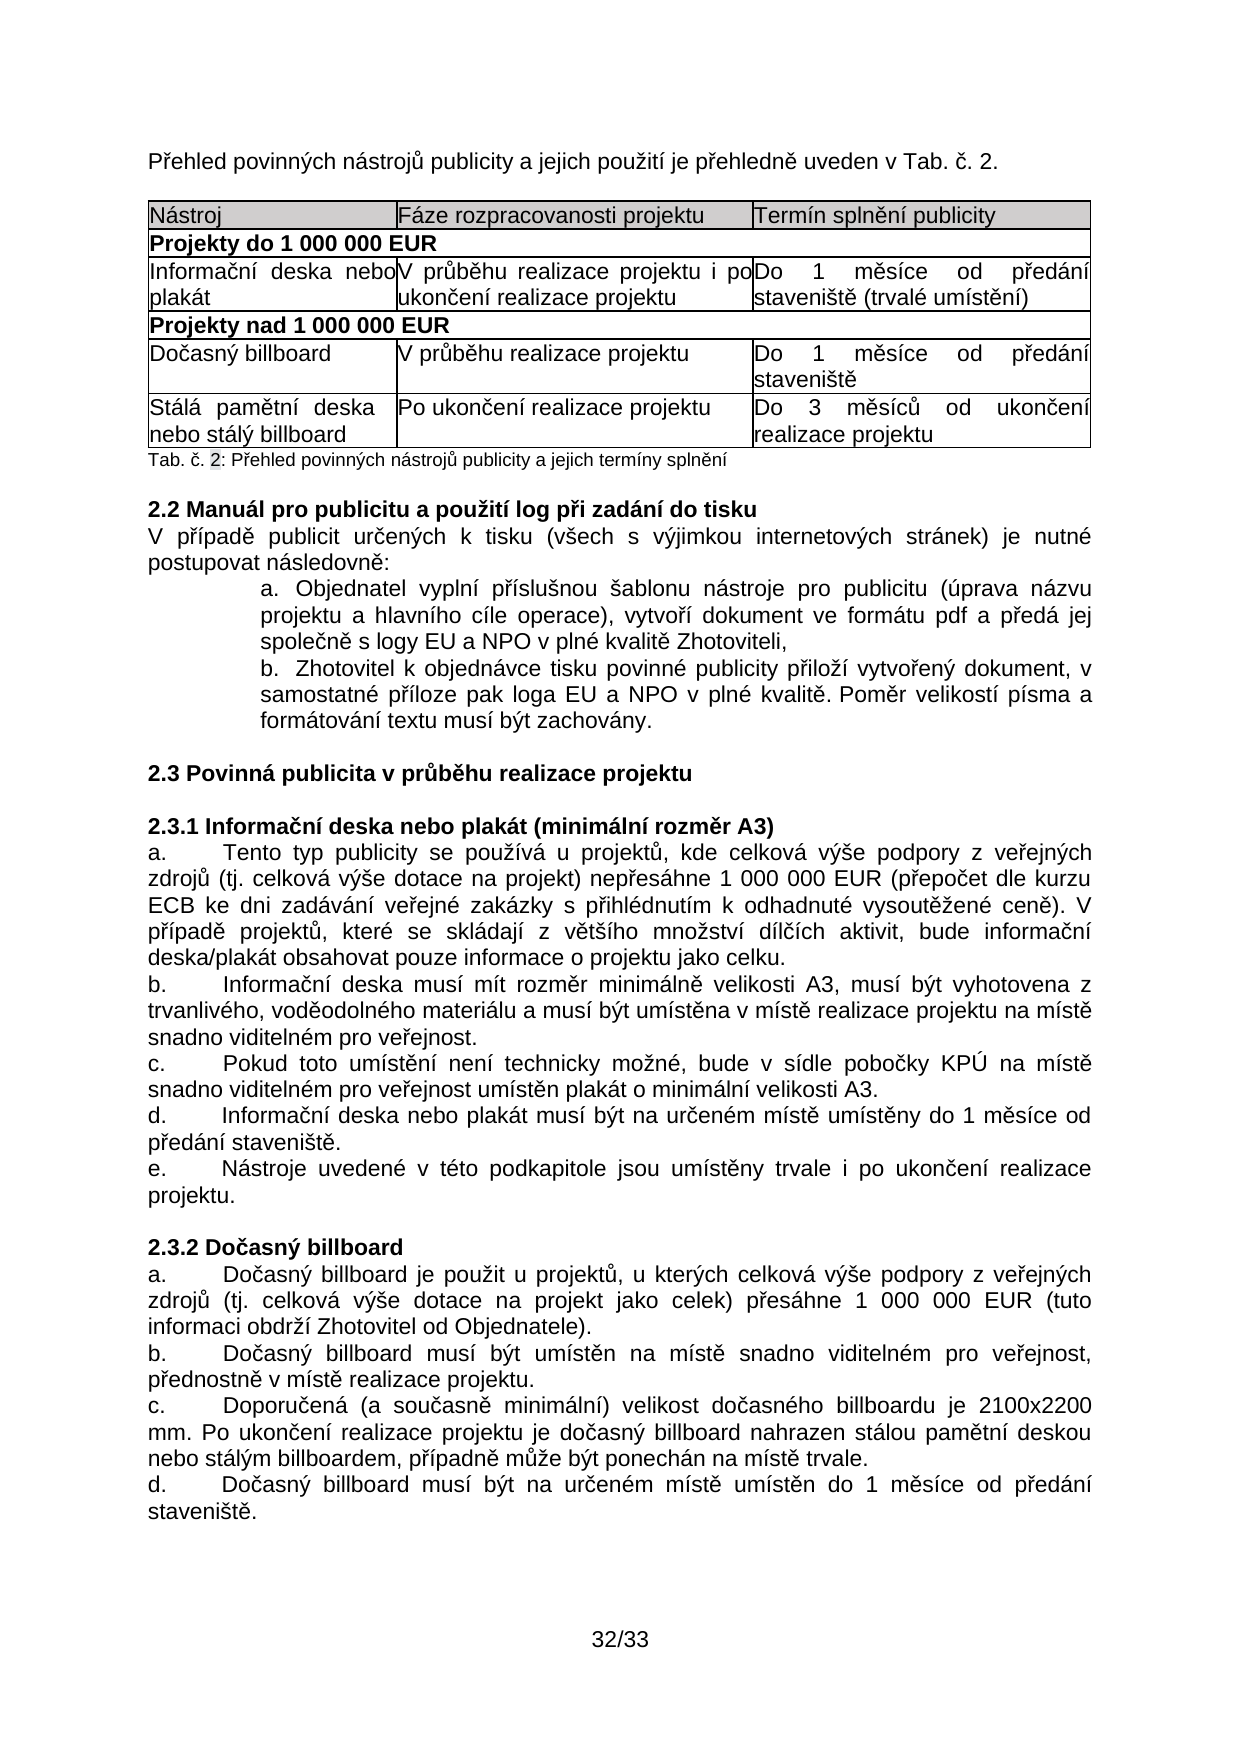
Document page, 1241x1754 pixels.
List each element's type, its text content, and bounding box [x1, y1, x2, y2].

text V případě publicit určených k tisku (všech s výjimkou internetových stránek) je nutné postupovat následovně: [148, 523, 1093, 575]
table_cell V průběhu realizace projektu [398, 340, 752, 393]
table_cell Stálá pamětní deska nebo stálý billboard [149, 394, 396, 447]
table_cell Dočasný billboard [149, 340, 396, 393]
list Doporučená (a současně minimální) velikost dočasného billboardu je 2100x2200 mm. Po ukončení realizace projektu je dočasný billboard nahrazen stálou pamětní deskou nebo stálým billboardem, případně může být ponechán na místě trvale. [148, 1392, 1093, 1471]
list Dočasný billboard je použit u projektů, u kterých celková výše podpory z veřejných zdrojů (tj. celková výše dotace na projekt jako celek) přesáhne 1 000 000 EUR (tuto informaci obdrží Zhotovitel od Objednatele). [148, 1261, 1093, 1340]
list Informační deska musí mít rozměr minimálně velikosti A3, musí být vyhotovena z trvanlivého, voděodolného materiálu a musí být umístěna v místě realizace projektu na místě snadno viditelném pro veřejnost. [148, 971, 1093, 1050]
text 2.3 Povinná publicita v průběhu realizace projektu [148, 760, 1093, 786]
text 2.2 Manuál pro publicitu a použití log při zadání do tisku [148, 496, 1093, 523]
text Přehled povinných nástrojů publicity a jejich použití je přehledně uveden v Tab. č. 2. [148, 148, 1093, 174]
table_cell Do 1 měsíce od předání staveniště [754, 340, 1090, 393]
list Dočasný billboard musí být umístěn na místě snadno viditelném pro veřejnost, přednostně v místě realizace projektu. [148, 1340, 1093, 1392]
table_cell Projekty nad 1 000 000 EUR [149, 312, 1090, 338]
text d. Informační deska nebo plakát musí být na určeném místě umístěny do 1 měsíce od předání staveniště. [148, 1102, 1093, 1155]
table_cell Do 3 měsíců od ukončení realizace projektu [754, 394, 1090, 447]
table_header Fáze rozpracovanosti projektu [398, 202, 752, 228]
table_cell Po ukončení realizace projektu [398, 394, 752, 447]
list Tento typ publicity se používá u projektů, kde celková výše podpory z veřejných zdrojů (tj. celková výše dotace na projekt) nepřesáhne 1 000 000 EUR (přepočet dle kurzu ECB ke dni zadávání veřejné zakázky s přihlédnutím k odhadnuté vysoutěžené ceně). V případě projektů, které se skládají z většího množství dílčích aktivit, bude informační deska/plakát obsahovat pouze informace o projektu jako celku. [148, 839, 1093, 971]
text 2.3.2 Dočasný billboard [148, 1234, 1093, 1261]
table_cell Do 1 měsíce od předání staveniště (trvalé umístění) [754, 258, 1090, 310]
list Zhotovitel k objednávce tisku povinné publicity přiloží vytvořený dokument, v samostatné příloze pak loga EU a NPO v plné kvalitě. Poměr velikostí písma a formátování textu musí být zachovány. [260, 654, 1093, 733]
table_header Termín splnění publicity [754, 202, 1090, 228]
table_cell V průběhu realizace projektu i po ukončení realizace projektu [398, 258, 752, 310]
table_cell Projekty do 1 000 000 EUR [149, 230, 1090, 256]
list Objednatel vyplní příslušnou šablonu nástroje pro publicitu (úprava názvu projektu a hlavního cíle operace), vytvoří dokument ve formátu pdf a předá jej společně s logy EU a NPO v plné kvalitě Zhotoviteli, [260, 575, 1093, 654]
table_header Nástroj [149, 202, 396, 228]
text 2.3.1 Informační deska nebo plakát (minimální rozměr A3) [148, 813, 1093, 839]
text d. Dočasný billboard musí být na určeném místě umístěn do 1 měsíce od předání staveniště. [148, 1471, 1093, 1524]
text e. Nástroje uvedené v této podkapitole jsou umístěny trvale i po ukončení realizace projektu. [148, 1155, 1093, 1208]
table_cell Informační deska nebo plakát [149, 258, 396, 310]
list Pokud toto umístění není technicky možné, bude v sídle pobočky KPÚ na místě snadno viditelném pro veřejnost umístěn plakát o minimální velikosti A3. [148, 1050, 1093, 1102]
text Tab. č. 2: Přehled povinných nástrojů publicity a jejich termíny splnění [148, 448, 1093, 470]
